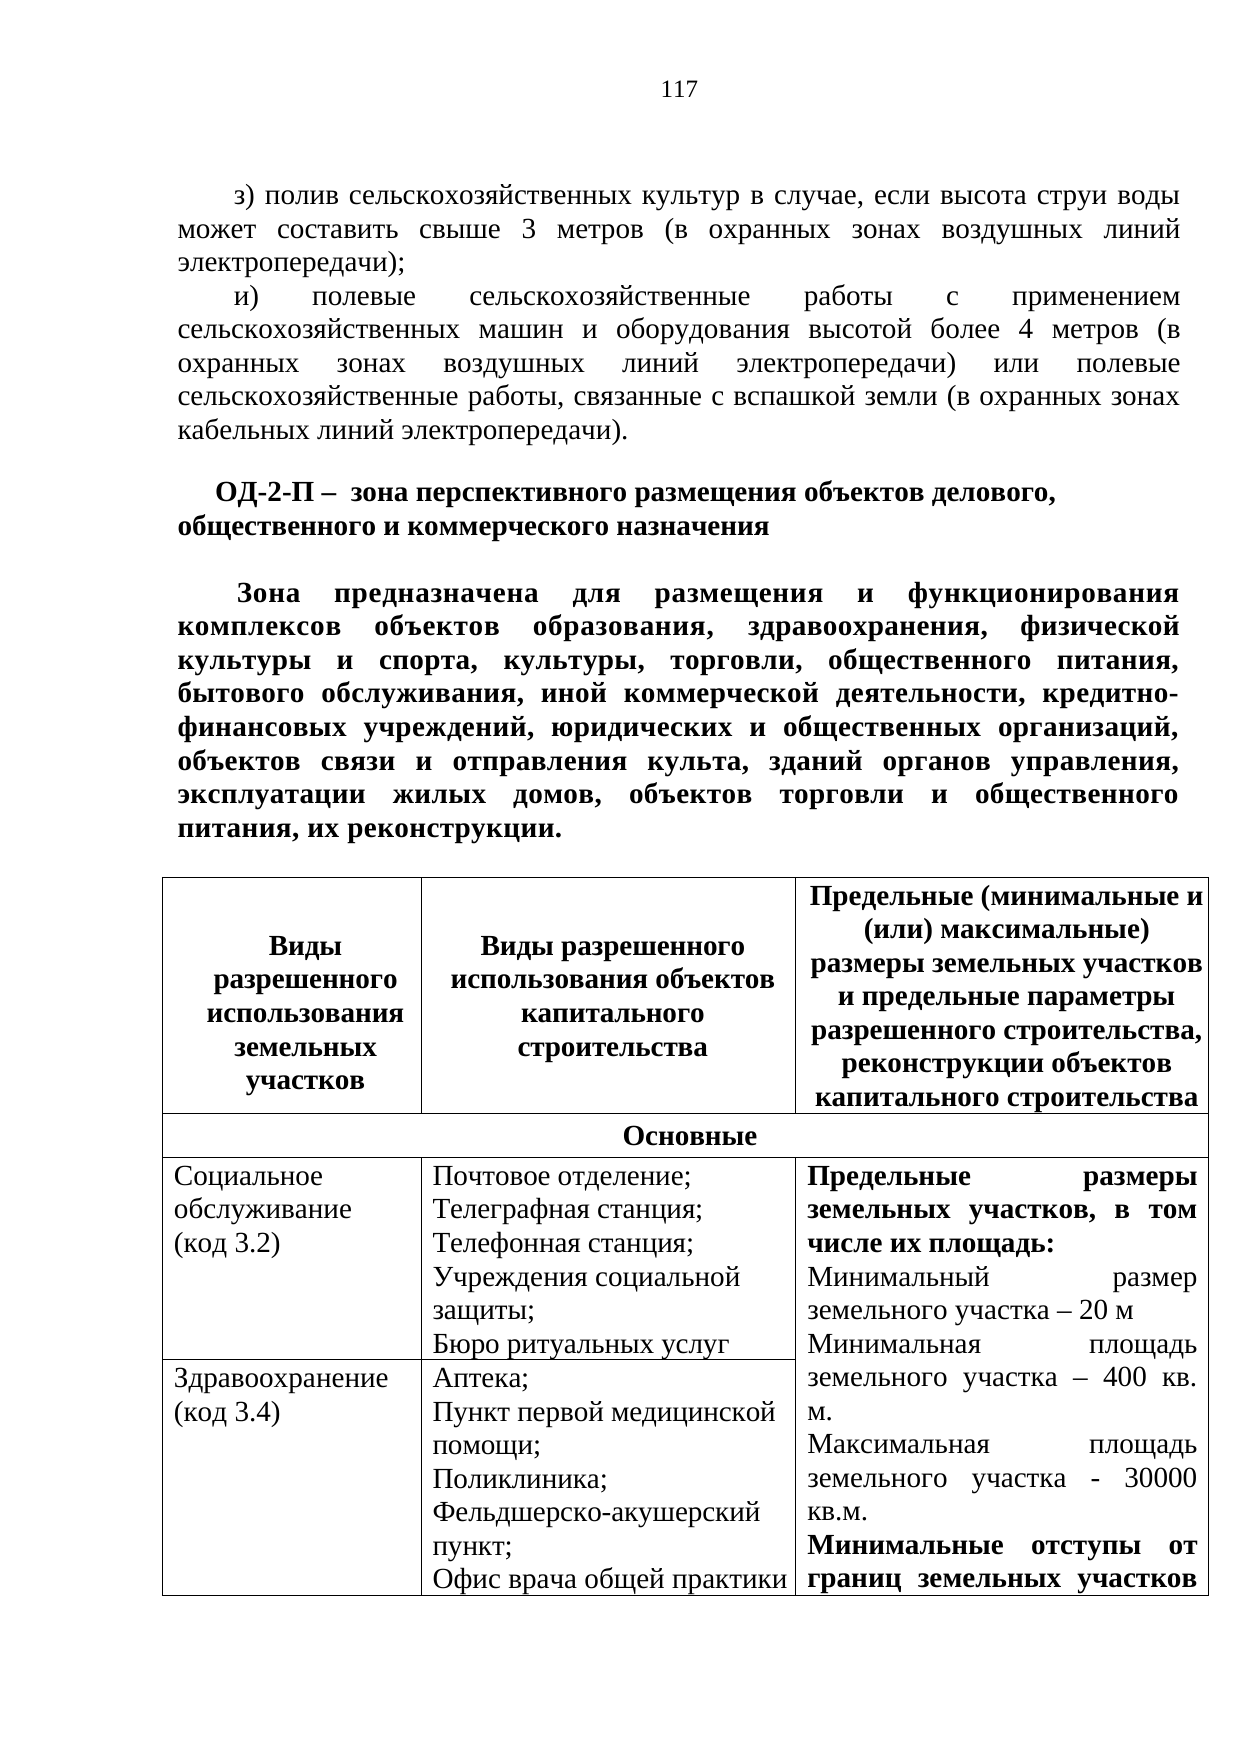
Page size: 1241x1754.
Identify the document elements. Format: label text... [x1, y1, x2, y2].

table_cell Основные [163, 1114, 1208, 1157]
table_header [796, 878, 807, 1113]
table_cell Предельные размеры земельных участков, в том числе их площадь: Минимальный размер земельного участка – 20 м Минимальная площадь земельного участка – 400 кв. м. Максимальная площадь земельного участка - 30000 кв.м. Минимальные отступы от границ земельных участков в целях определения мест допустимого размещения зданий, строений, сооружений, за пределами которых запрещено строительство зданий, строений, сооружений – . Для застроенных земельных участков при реконструкции объектов допускается размещать объект по сложившейся линии застройки; Предельное количество этажей или предельная высота зданий, строений, сооружений Максимальное количество этажей – 3 эт. Максимальный процент застройки в границах земельного участка – 50 %. [796, 1158, 1208, 1595]
text ОД-2-П – зона перспективного размещения объектов делового, общественного и коммерческого назначения [177, 474, 1190, 541]
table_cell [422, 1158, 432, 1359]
table_cell Здравоохранение (код 3.4) [163, 1360, 421, 1595]
table_header Виды разрешенного использования объектов капитального строительства [422, 878, 795, 1113]
text Зона предназначена для размещения и функционирования комплексов объектов образования, здравоохранения, физической культуры и спорта, культуры, торговли, общественного питания, бытового обслуживания, иной коммерческой деятельности, кредитно-финансовых учреждений, юридических и общественных организаций, объектов связи и отправления культа, зданий органов управления, эксплуатации жилых домов, объектов торговли и общественного питания, их реконструкции. [177, 575, 1180, 843]
table_header Виды разрешенного использования земельных участков [163, 878, 421, 1113]
text и) полевые сельскохозяйственные работы с применением сельскохозяйственных машин и оборудования высотой более (в охранных зонах воздушных линий электропередачи) или полевые сельскохозяйственные работы, связанные с вспашкой земли (в охранных зонах кабельных линий электропередачи). [177, 278, 1181, 446]
text з) полив сельскохозяйственных культур в случае, если высота струи воды может составить свыше (в охранных зонах воздушных линий электропередачи); [177, 177, 1181, 278]
table_cell Социальное обслуживание (код 3.2) [163, 1158, 421, 1359]
